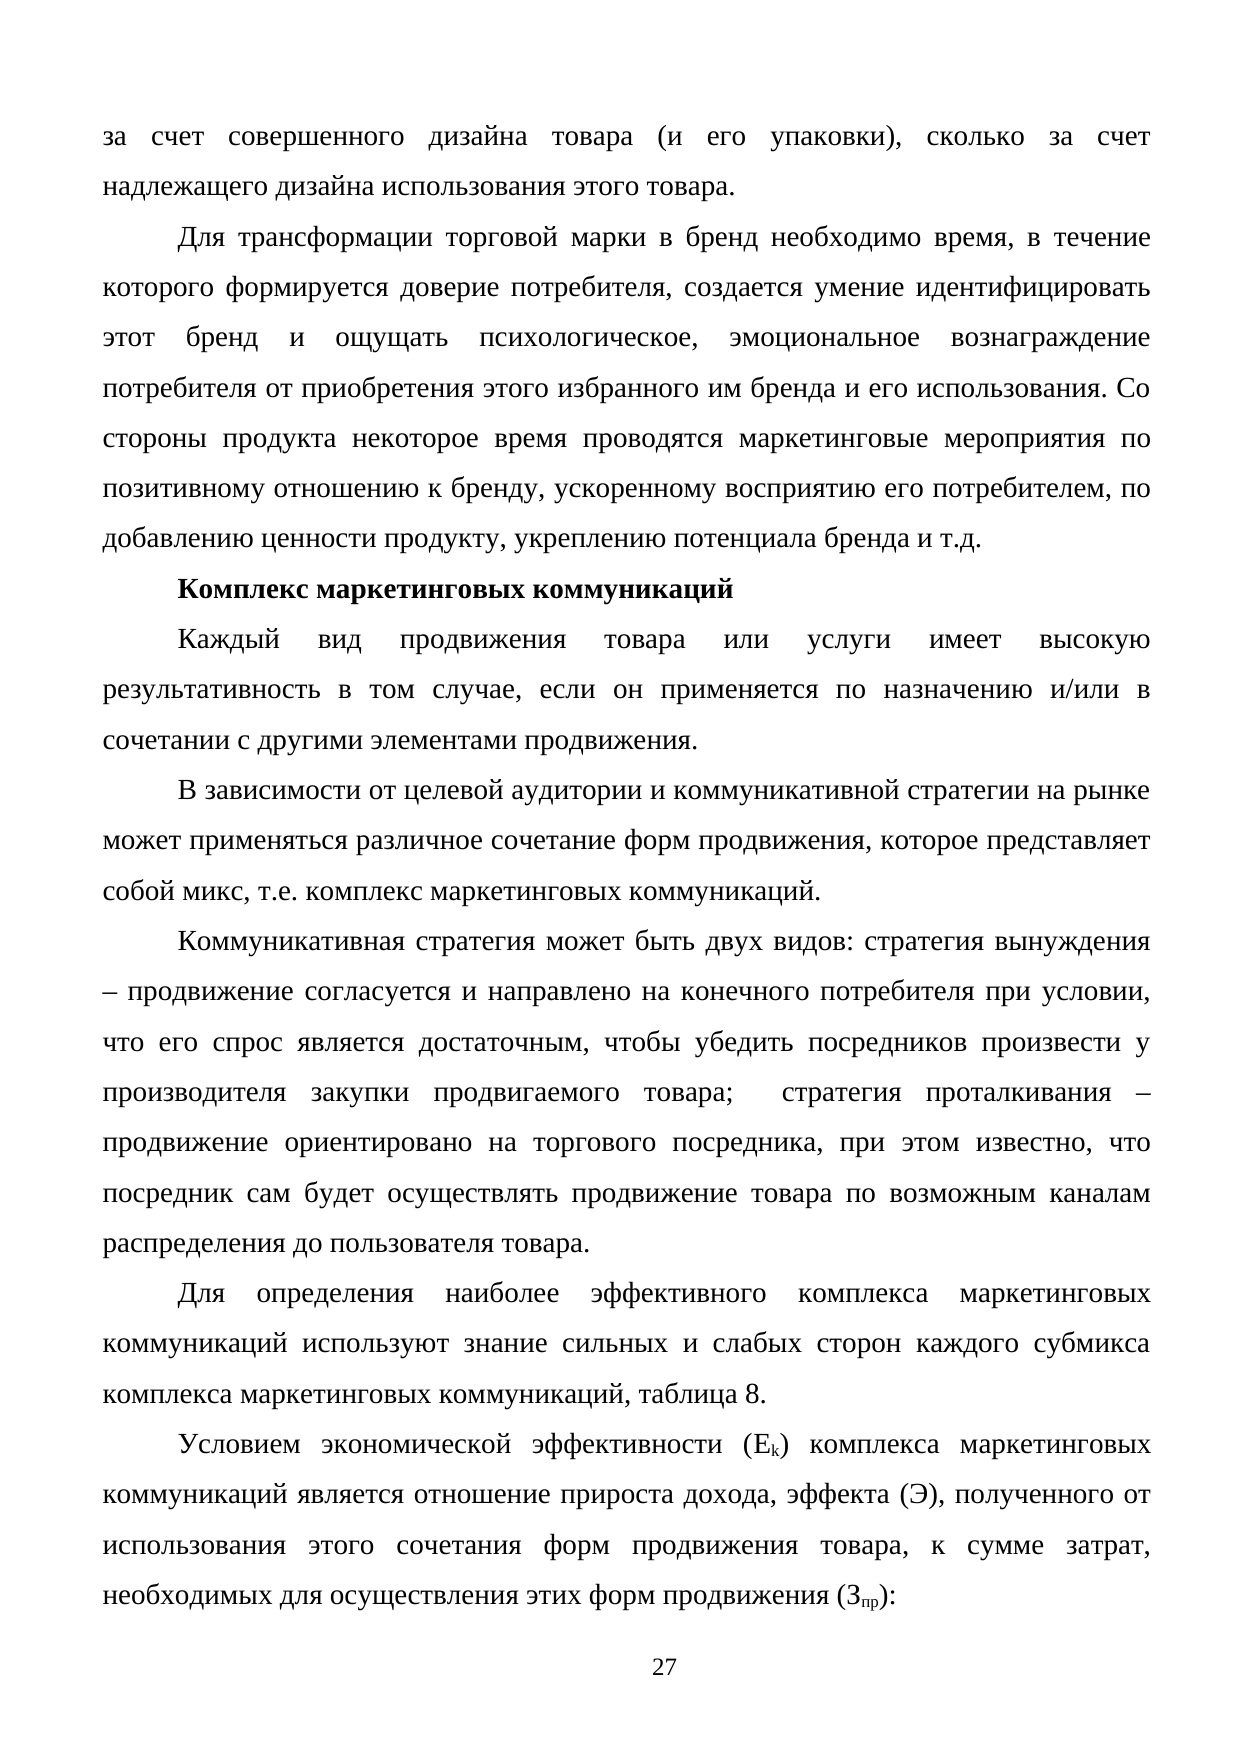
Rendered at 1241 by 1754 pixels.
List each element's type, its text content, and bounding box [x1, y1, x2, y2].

text В зависимости от целевой аудитории и коммуникативной стратегии на рынке может применяться различное сочетание форм продвижения, которое представляет собой микс, т.е. комплекс маркетинговых коммуникаций. [102, 772, 1152, 906]
text Для трансформации торговой марки в бренд необходимо время, в течение которого формируется доверие потребителя, создается умение идентифицировать этот бренд и ощущать психологическое, эмоциональное вознаграждение потребителя от приобретения этого избранного им бренда и его использования. Со стороны продукта некоторое время проводятся маркетинговые мероприятия по позитивному отношению к бренду, ускоренному восприятию его потребителем, по добавлению ценности продукту, укреплению потенциала бренда и т.д. [102, 219, 1152, 554]
text Для определения наиболее эффективного комплекса маркетинговых коммуникаций используют знание сильных и слабых сторон каждого субмикса комплекса маркетинговых коммуникаций, таблица 8. [102, 1275, 1152, 1409]
text Комплекс маркетинговых коммуникаций [102, 571, 1152, 604]
text Коммуникативная стратегия может быть двух видов: стратегия вынуждения – продвижение согласуется и направлено на конечного потребителя при условии, что его спрос является достаточным, чтобы убедить посредников произвести у производителя закупки продвигаемого товара; стратегия проталкивания – продвижение ориентировано на торгового посредника, при этом известно, что посредник сам будет осуществлять продвижение товара по возможным каналам распределения до пользователя товара. [102, 923, 1152, 1258]
text Условием экономической эффективности (Ek) комплекса маркетинговых коммуникаций является отношение прироста дохода, эффекта (Э), полученного от использования этого сочетания форм продвижения товара, к сумме затрат, необходимых для осуществления этих форм продвижения (Зпр): [102, 1426, 1152, 1611]
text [102, 118, 1152, 202]
text Каждый вид продвижения товара или услуги имеет высокую результативность в том случае, если он применяется по назначению и/или в сочетании с другими элементами продвижения. [102, 621, 1152, 755]
